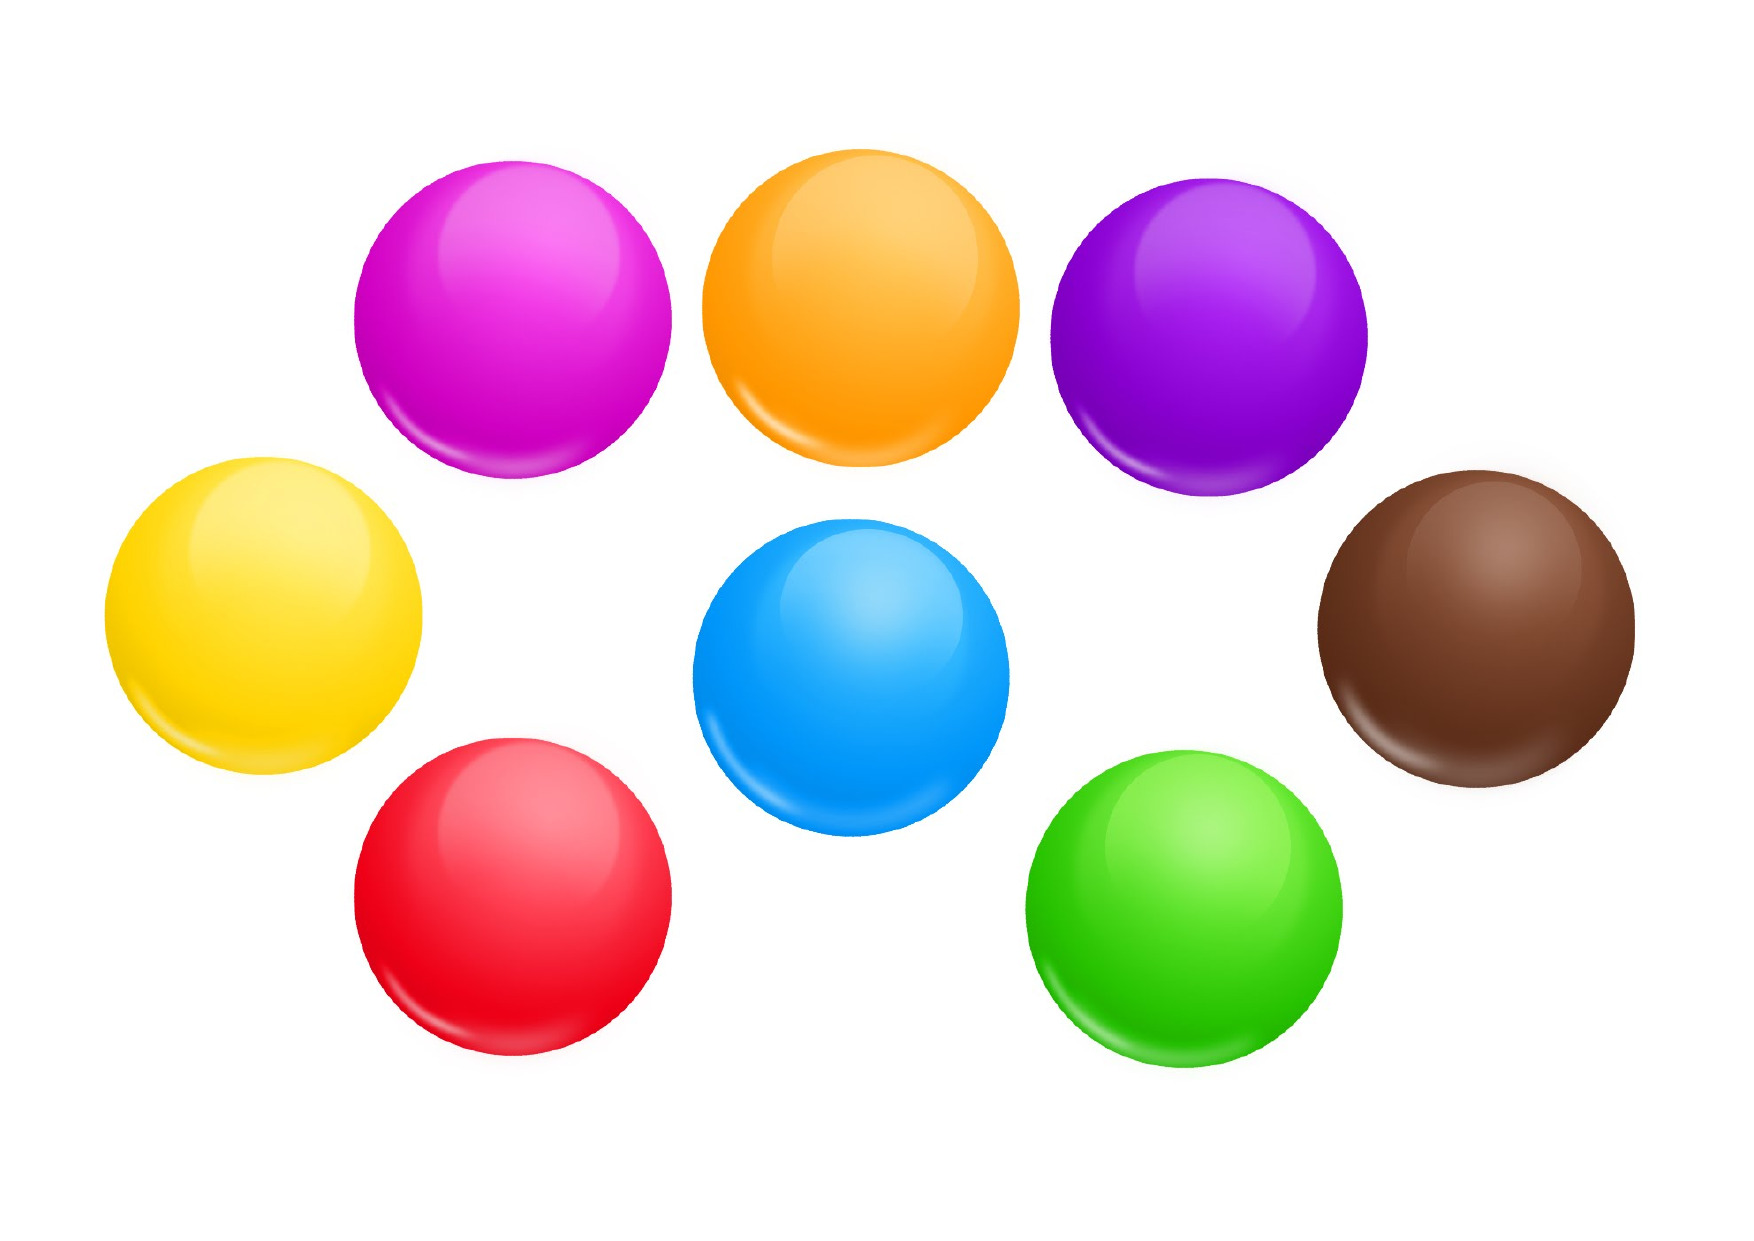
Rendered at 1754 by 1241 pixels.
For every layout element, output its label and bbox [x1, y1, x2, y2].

picture [29, 133, 1725, 1087]
